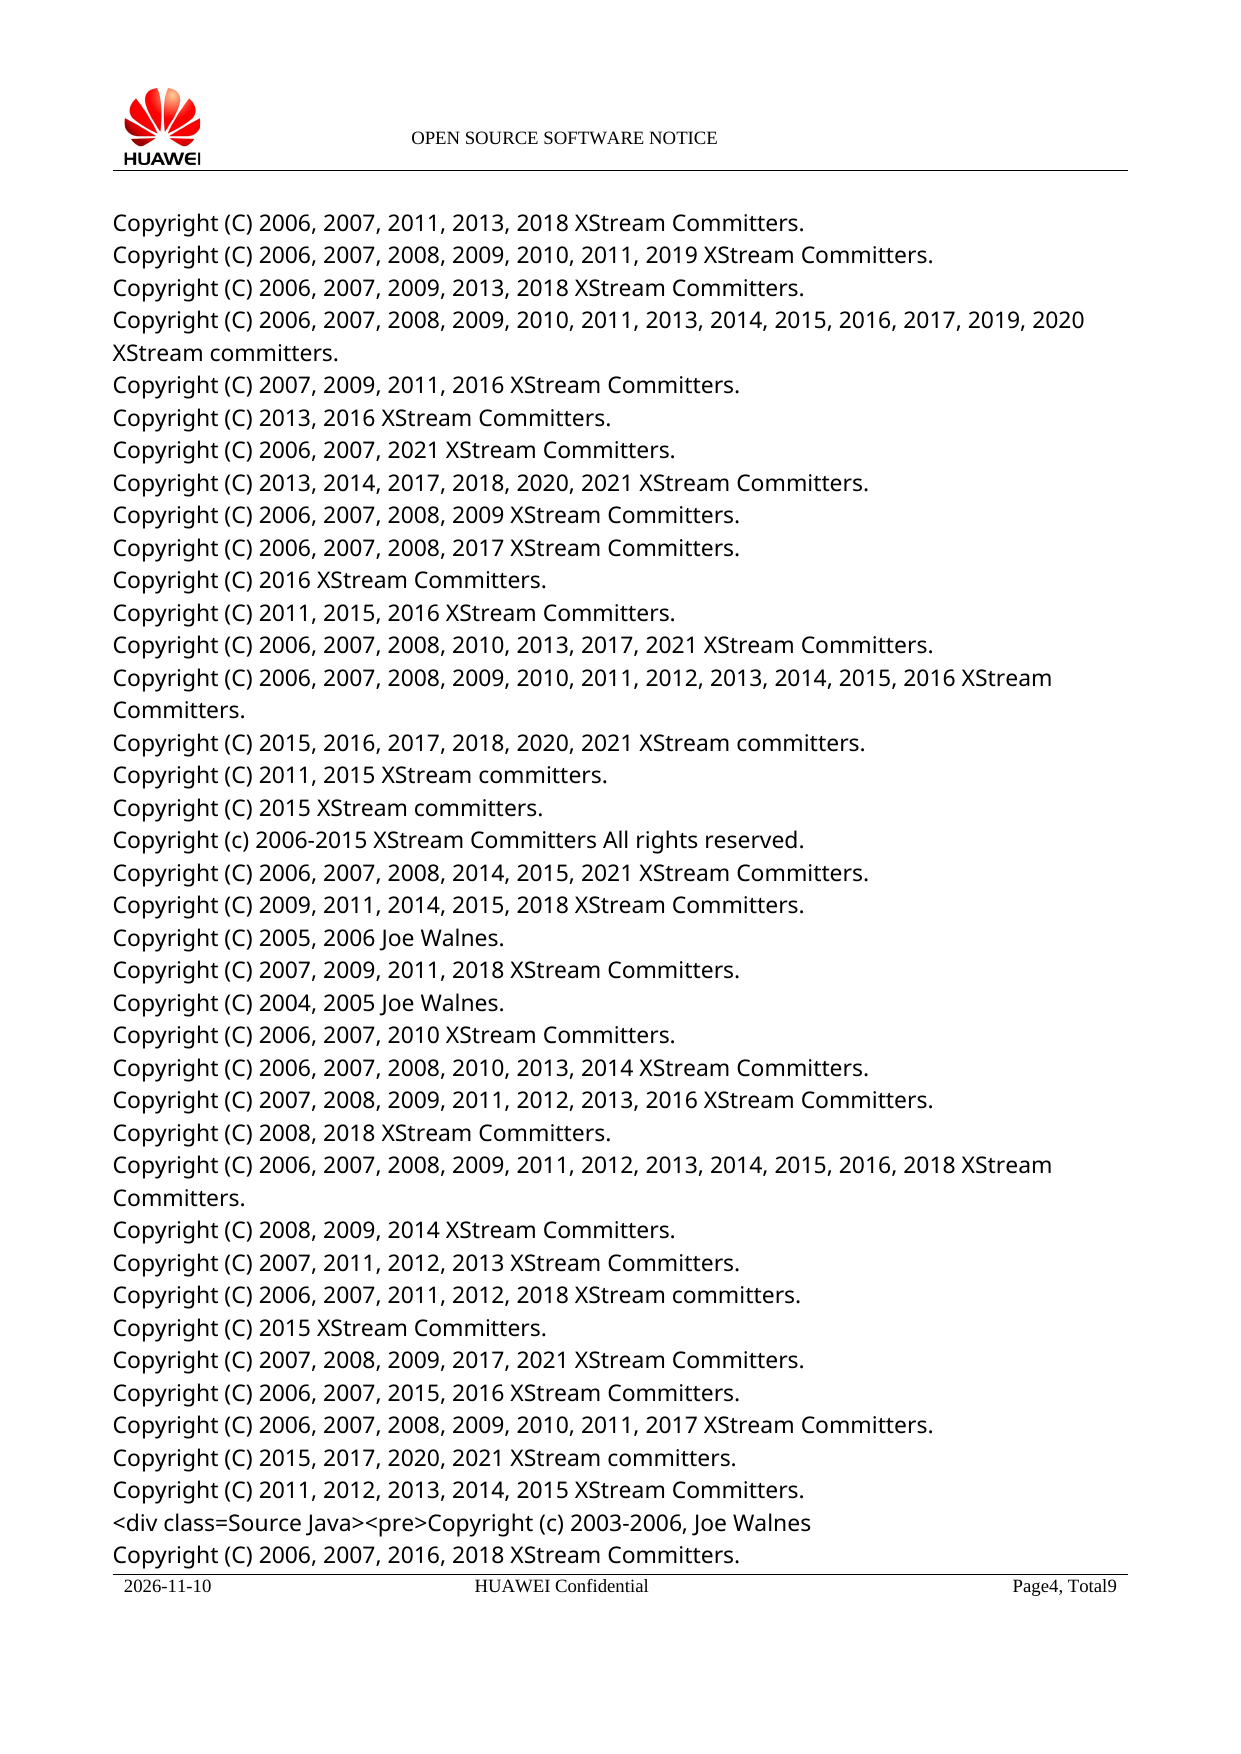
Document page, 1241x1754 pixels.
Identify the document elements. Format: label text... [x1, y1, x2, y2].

picture [124, 88, 201, 165]
